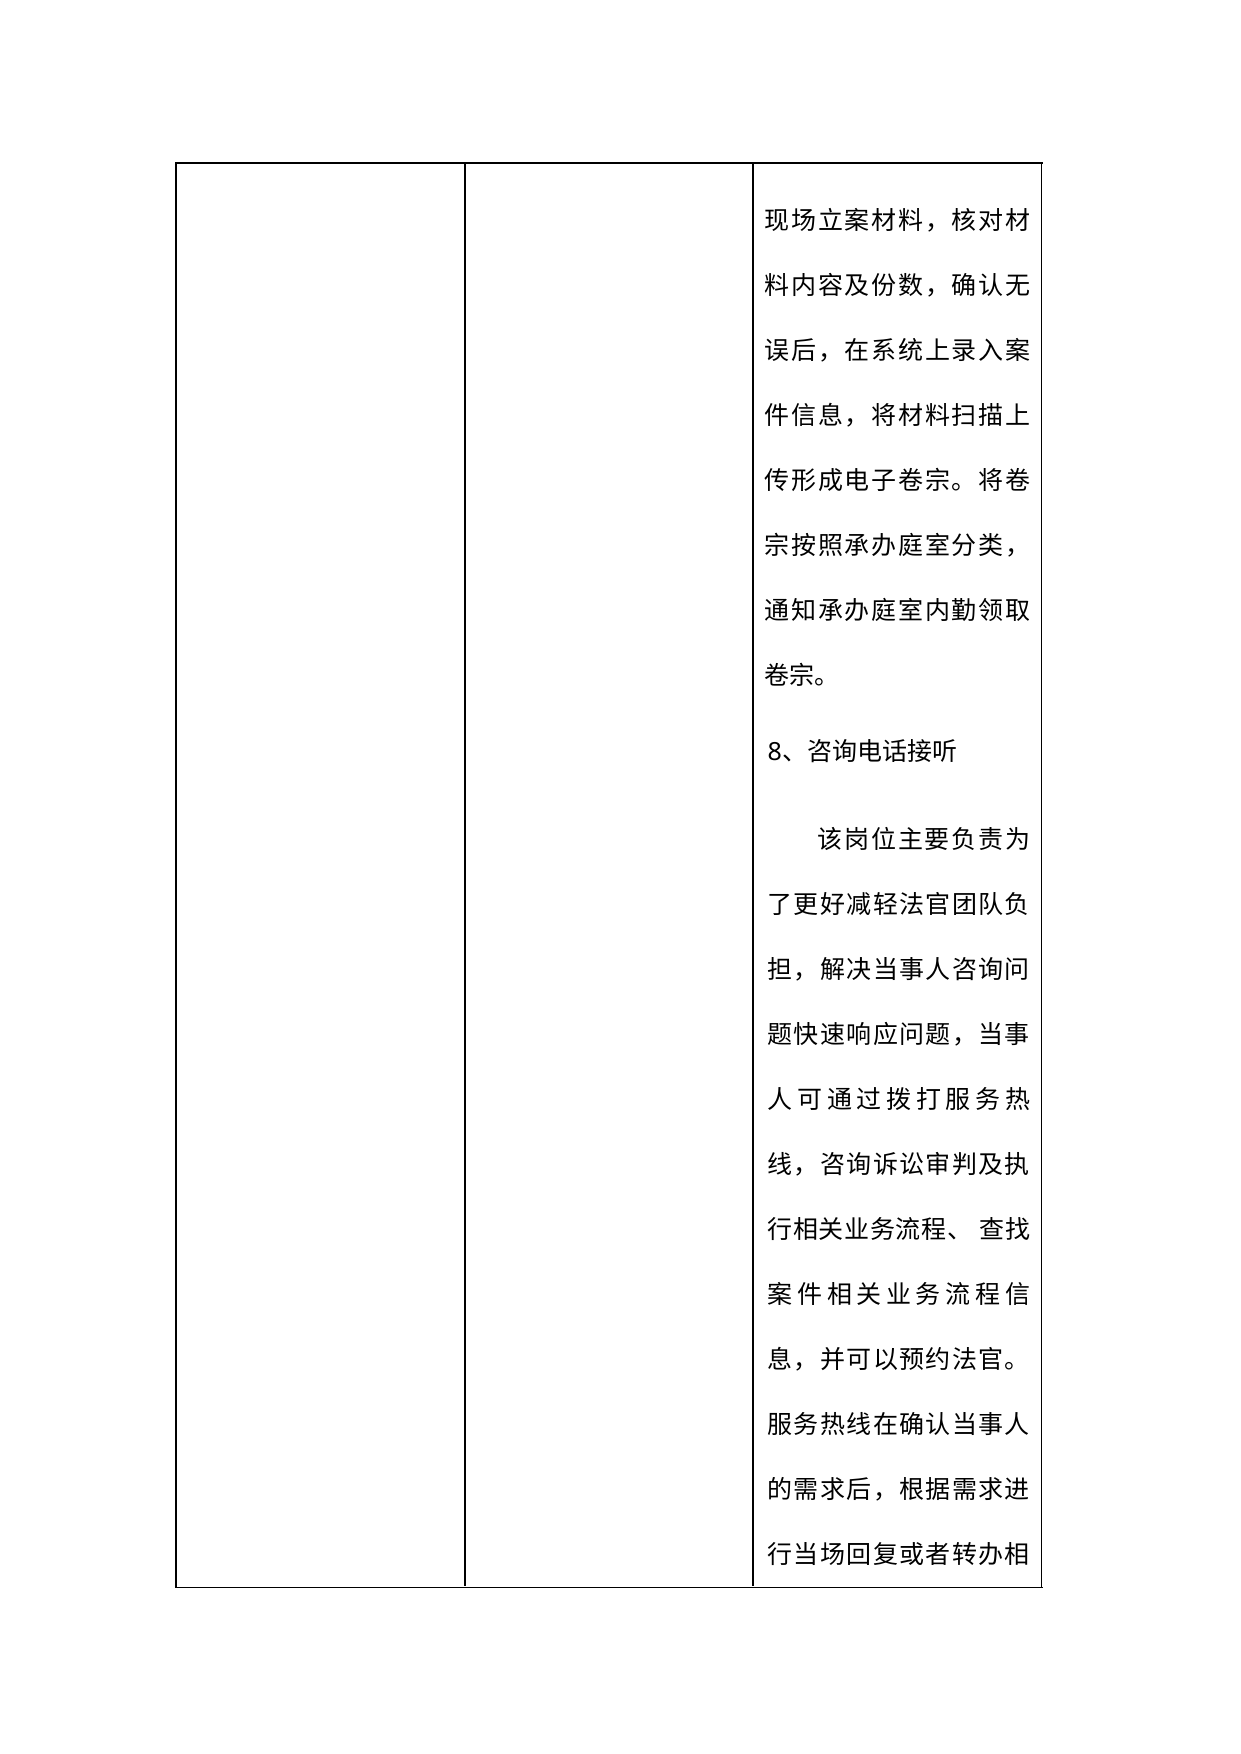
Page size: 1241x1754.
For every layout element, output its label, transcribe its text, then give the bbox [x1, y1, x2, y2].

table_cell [754, 164, 1041, 1586]
table_cell [466, 164, 752, 1586]
table_cell 1 [177, 164, 464, 1586]
